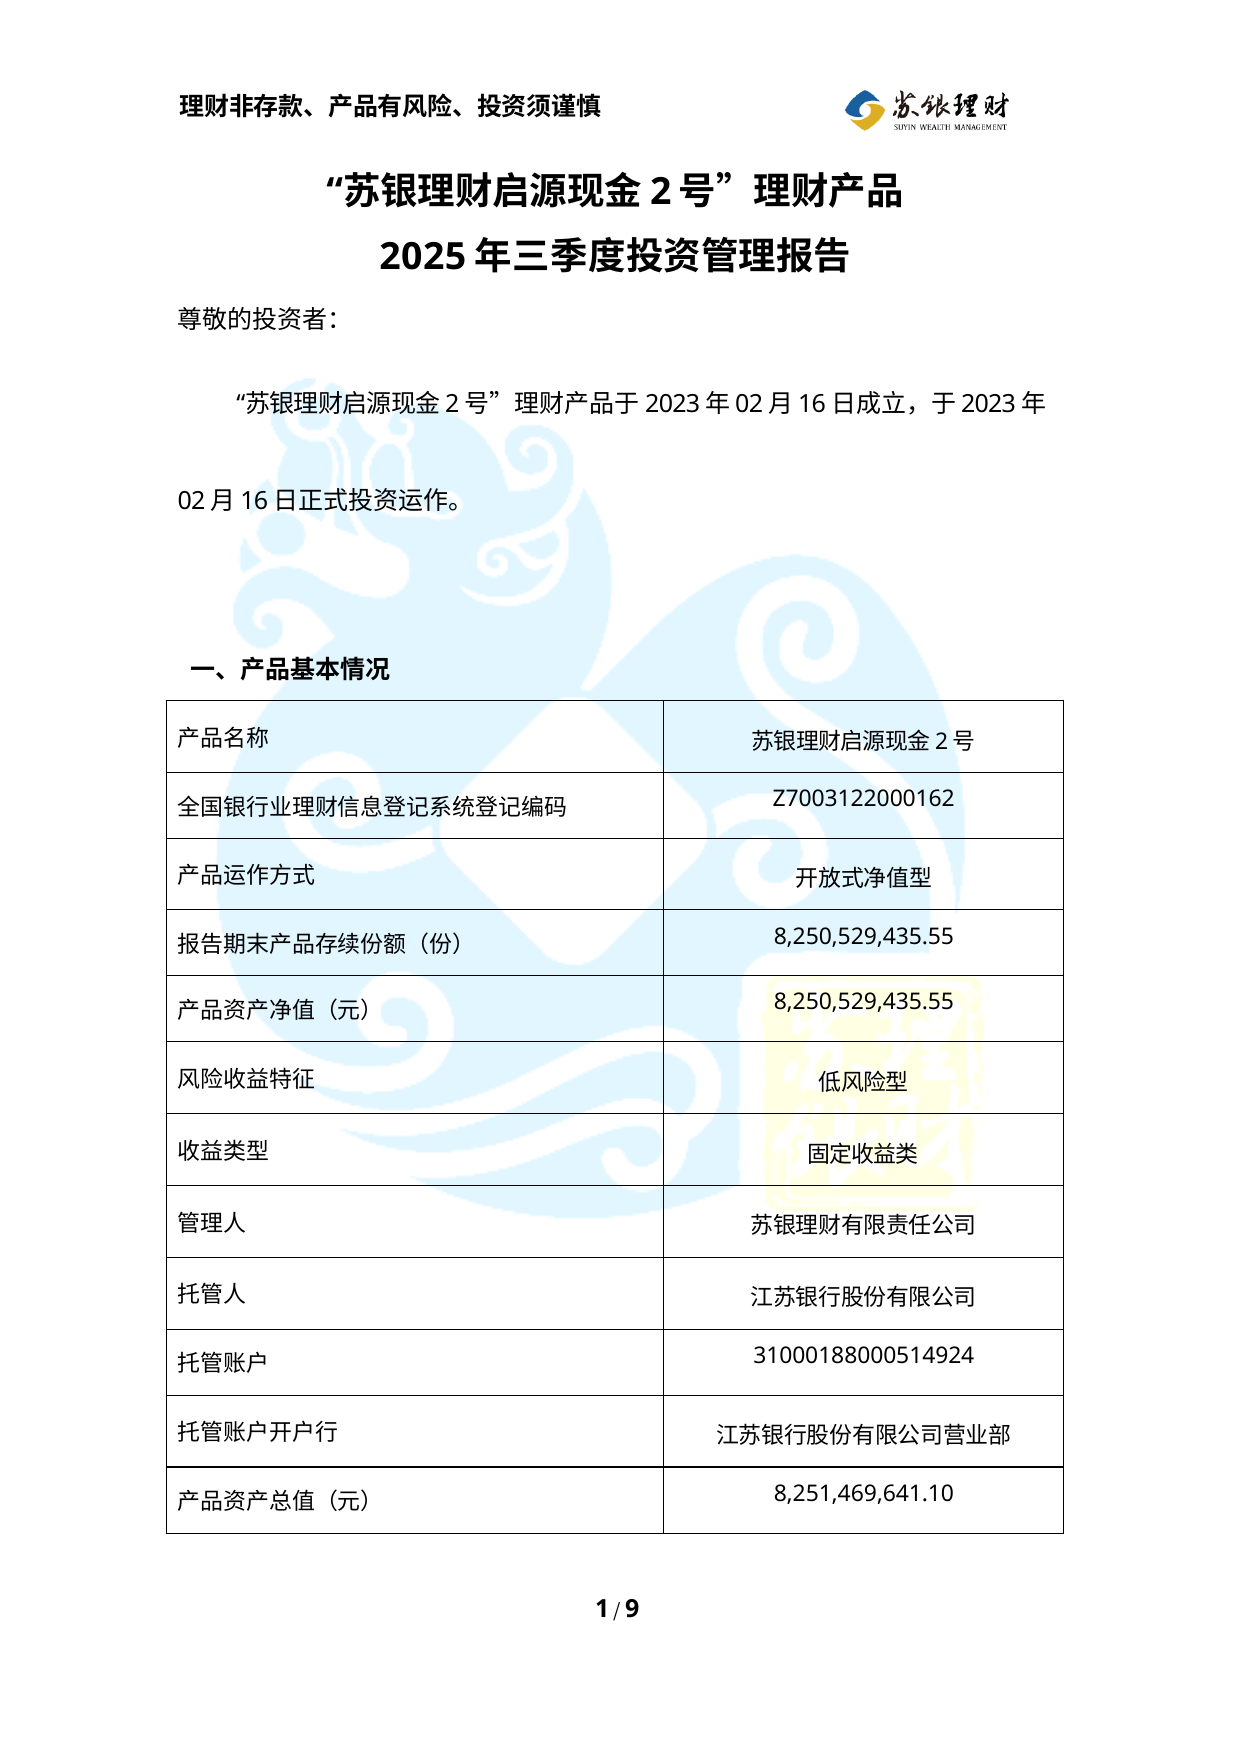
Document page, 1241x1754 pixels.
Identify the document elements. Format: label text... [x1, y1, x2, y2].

table_cell 开放式净值型 [664, 839, 1063, 909]
text “苏银理财启源现金2号”理财产品 [177, 156, 1053, 221]
table_cell 托管账户 [167, 1330, 663, 1394]
table_cell 江苏银行股份有限公司营业部 [664, 1396, 1063, 1466]
table_cell 固定收益类 [664, 1114, 1063, 1185]
table_cell 8,250,529,435.55 [664, 910, 1063, 975]
table_cell 31000188000514924 [664, 1330, 1063, 1394]
table_cell 产品资产总值（元） [167, 1468, 663, 1532]
table_cell 风险收益特征 [167, 1042, 663, 1113]
subtitle 一、产品基本情况 [190, 635, 1053, 700]
table_cell 管理人 [167, 1186, 663, 1257]
table_cell 收益类型 [167, 1114, 663, 1185]
table_cell 产品资产净值（元） [167, 976, 663, 1041]
table_header 产品名称 [167, 701, 663, 772]
table_cell 产品运作方式 [167, 839, 663, 909]
table_cell 苏银理财有限责任公司 [664, 1186, 1063, 1257]
table_cell 全国银行业理财信息登记系统登记编码 [167, 773, 663, 838]
table_header 苏银理财启源现金2号 [664, 701, 1063, 772]
table_cell 8,250,529,435.55 [664, 976, 1063, 1041]
table_cell 报告期末产品存续份额（份） [167, 910, 663, 975]
picture [820, 72, 1039, 143]
table_cell 8,251,469,641.10 [664, 1468, 1063, 1532]
table_cell 低风险型 [664, 1042, 1063, 1113]
table_cell 托管账户开户行 [167, 1396, 663, 1466]
text “苏银理财启源现金2号”理财产品于 2023年02月16日成立，于2023年02月16日正式投资运作。 [177, 369, 1053, 531]
table_cell 江苏银行股份有限公司 [664, 1258, 1063, 1328]
text 2025年三季度投资管理报告 [177, 221, 1053, 286]
table_cell Z7003122000162 [664, 773, 1063, 838]
text 尊敬的投资者： [177, 286, 1053, 351]
table_cell 托管人 [167, 1258, 663, 1328]
